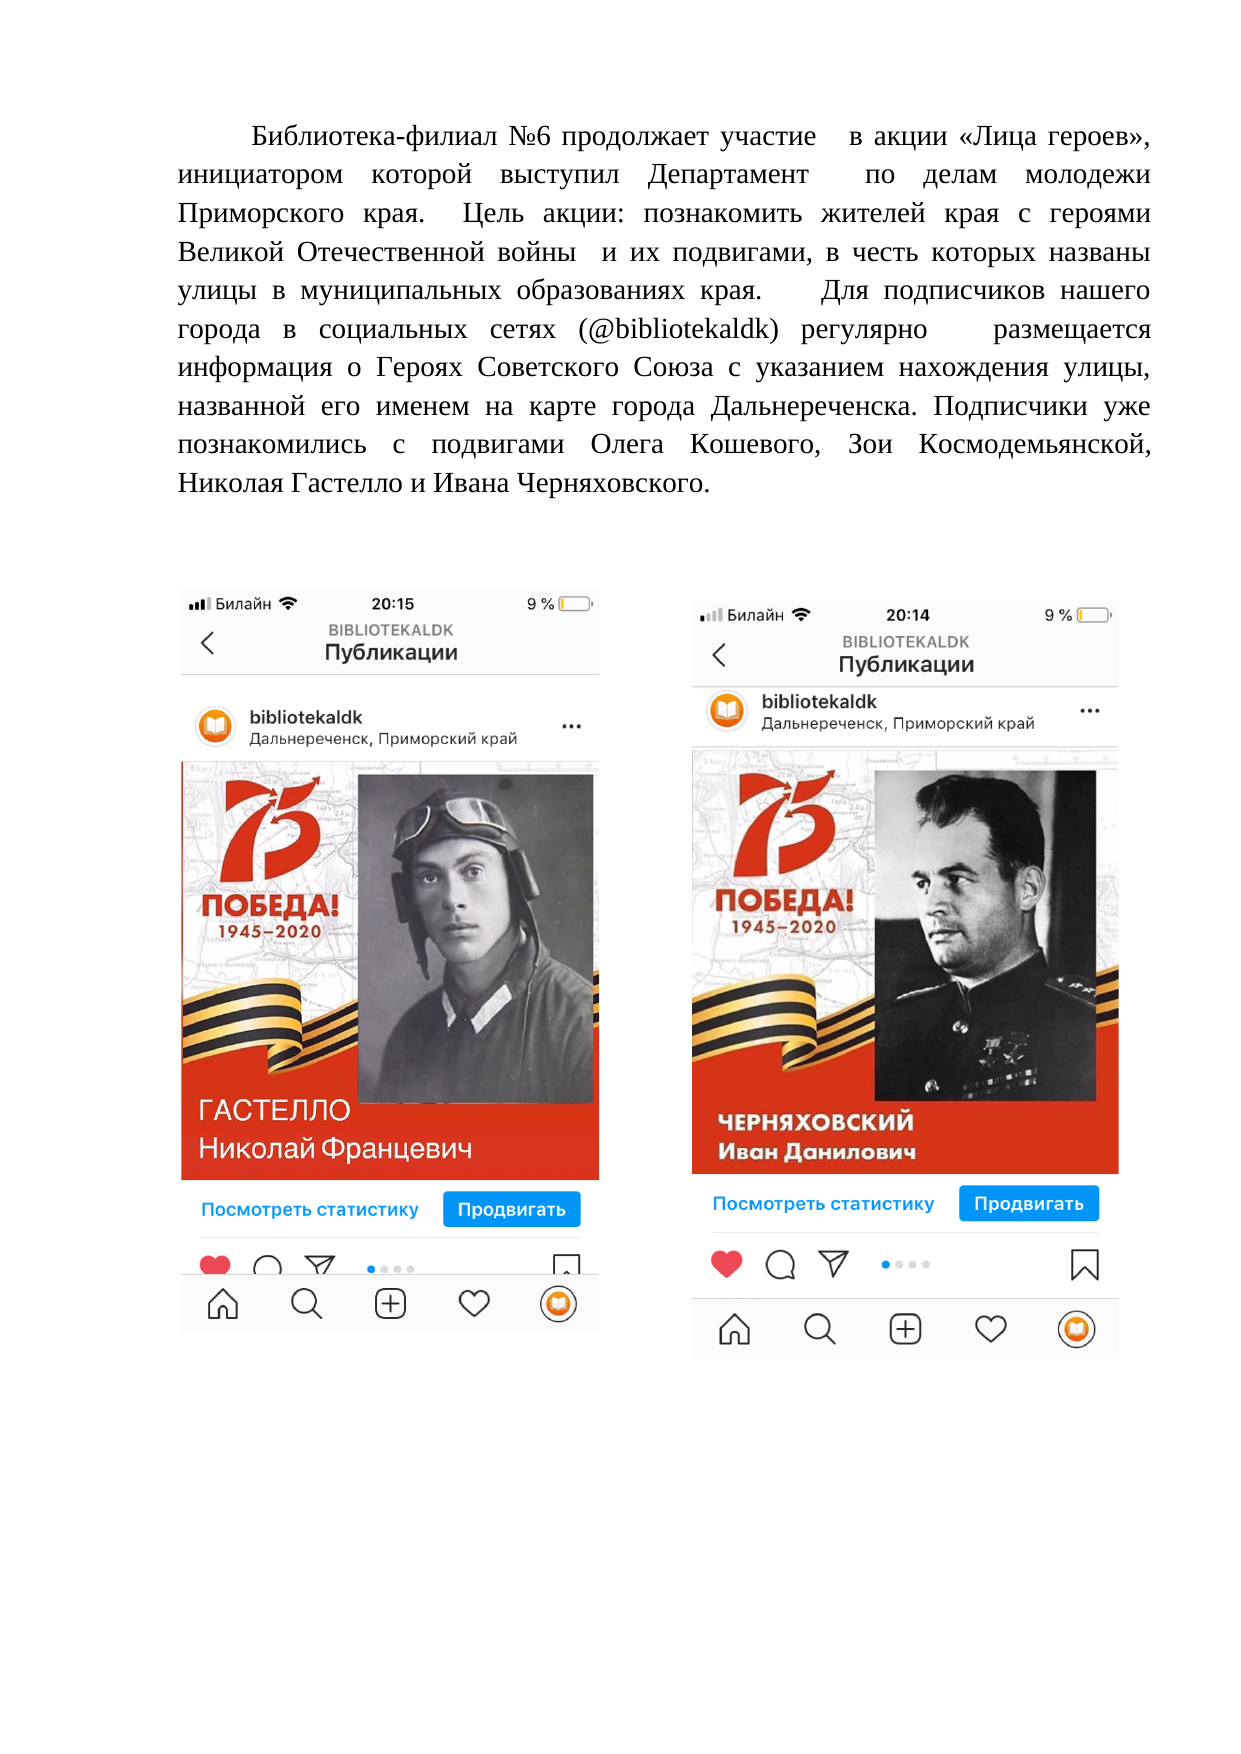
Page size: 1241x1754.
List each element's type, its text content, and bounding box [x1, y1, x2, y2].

text Библиотека-филиал №6 продолжает участие в акции «Лица героев», инициатором которой выступил Департамент по делам молодежи Приморского края. Цель акции: познакомить жителей края с героями Великой Отечественной войны и их подвигами, в честь которых названы улицы в муниципальных образованиях края. Для подписчиков нашего города в социальных сетях (@bibliotekaldk) регулярно размещается информация о Героях Советского Союза с указанием нахождения улицы, названной его именем на карте города Дальнереченска. Подписчики уже познакомились с подвигами Олега Кошевого, Зои Космодемьянской, Николая Гастелло и Ивана Черняховского. [177, 118, 1152, 349]
picture [181, 590, 600, 1333]
text Библиотека-филиал №6 продолжает участие в акции «Лица героев», инициатором которой выступил Департамент по делам молодежи Приморского края. Цель акции: познакомить жителей края с героями Великой Отечественной войны и их подвигами, в честь которых названы улицы в муниципальных образованиях края. Для подписчиков нашего города в социальных сетях (@bibliotekaldk) регулярно размещается информация о Героях Советского Союза с указанием нахождения улицы, названной его именем на карте города Дальнереченска. Подписчики уже познакомились с подвигами Олега Кошевого, Зои Космодемьянской, Николая Гастелло и Ивана Черняховского. [177, 421, 1152, 498]
picture [692, 601, 1119, 1359]
